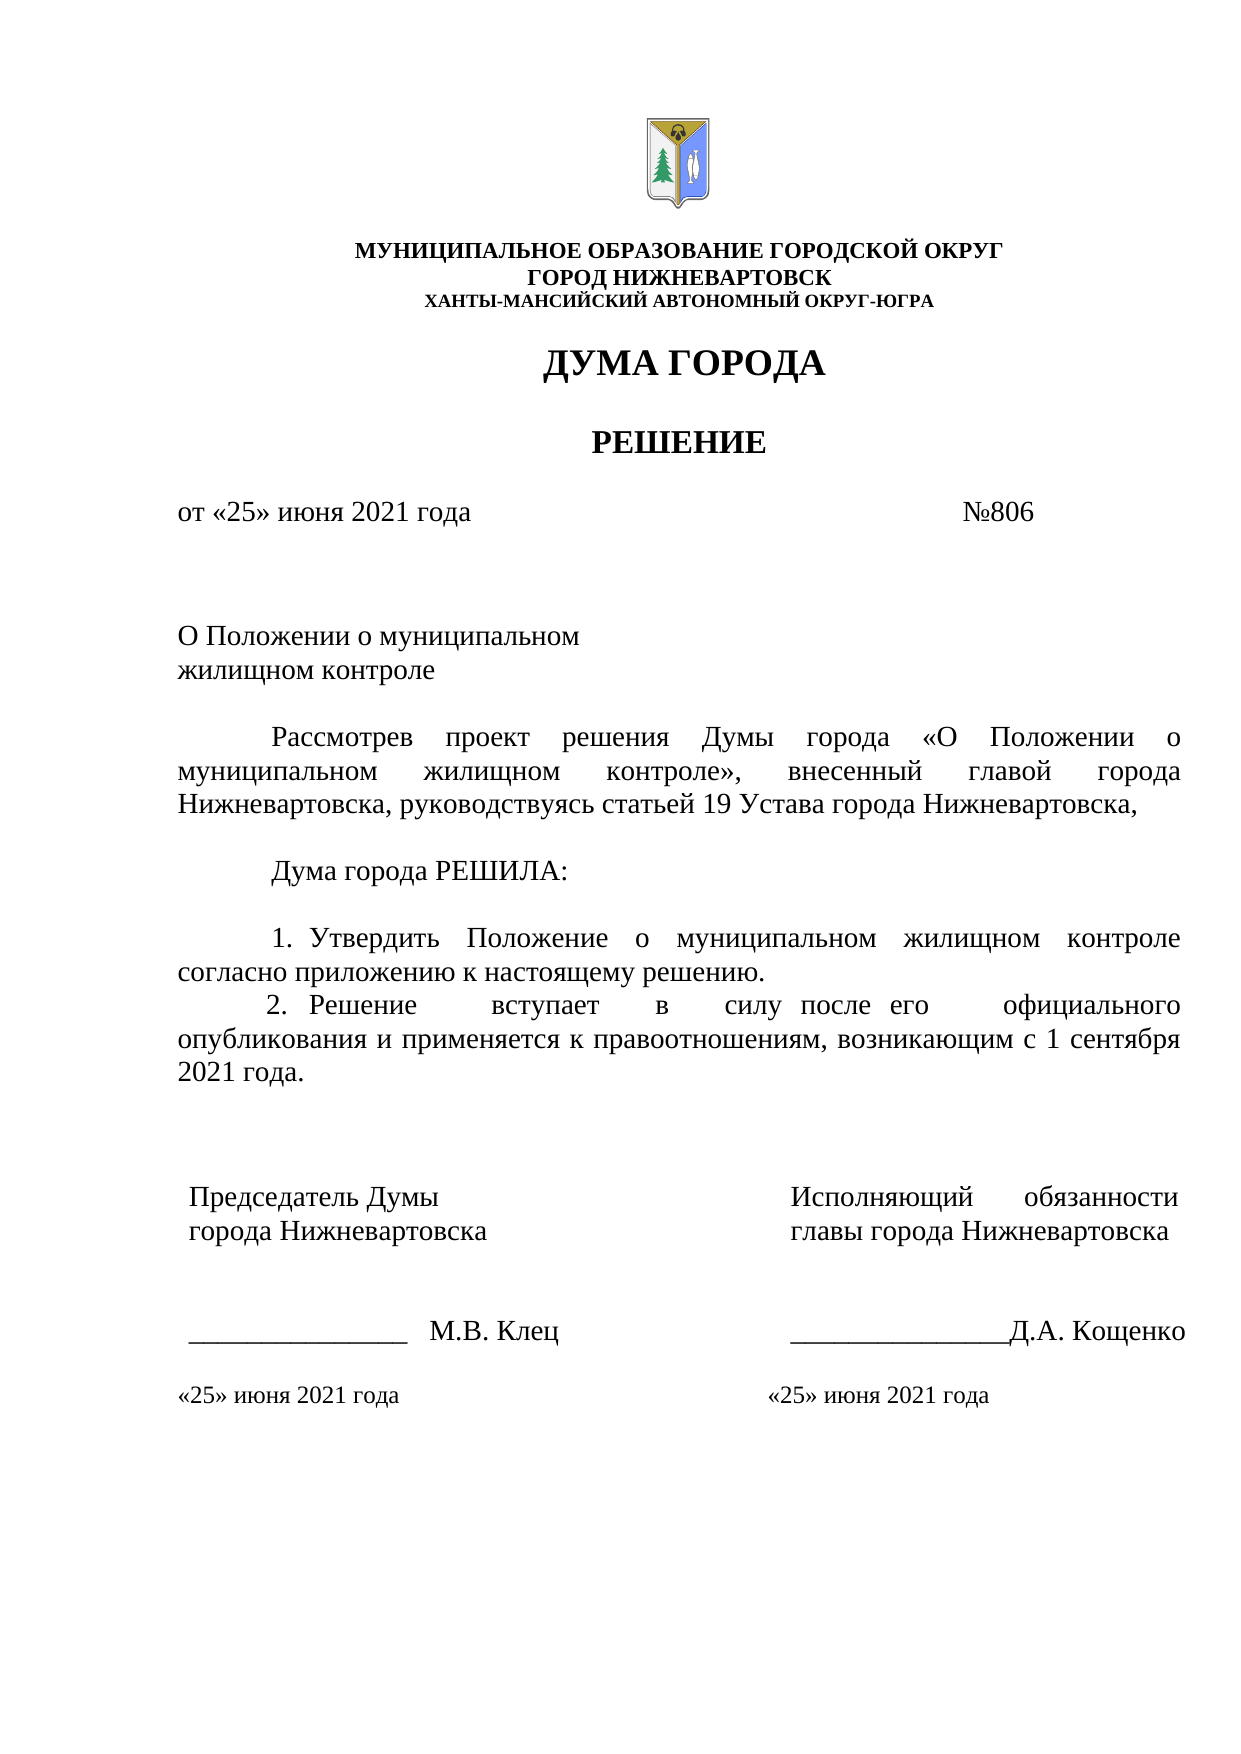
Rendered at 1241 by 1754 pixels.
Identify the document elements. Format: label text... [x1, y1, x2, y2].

text от «25» июня 2021 года №806 [177, 494, 1181, 527]
text Рассмотрев проект решения Думы города «О Положении о муниципальном жилищном контроле», внесенный главой города Нижневартовска, руководствуясь статьей 19 Устава города Нижневартовска, [177, 719, 1182, 820]
text МУНИЦИПАЛЬНОЕ ОБРАЗОВАНИЕ ГОРОДСКОЙ ОКРУГ [177, 237, 1181, 264]
text ГОРОД НИЖНЕВАРТОВСК [177, 264, 1181, 290]
text Дума города РЕШИЛА: [177, 853, 1181, 887]
list Решение вступает в силу после его официального опубликования и применяется к правоотношениям, возникающим с 1 сентября 2021 года. [177, 987, 1182, 1088]
text жилищном контроле [177, 652, 704, 686]
text РЕШЕНИЕ [177, 422, 1181, 460]
list Утвердить Положение о муниципальном жилищном контроле согласно приложению к настоящему решению. [177, 920, 1182, 987]
text «25» июня 2021 года «25» июня 2021 года [177, 1380, 1181, 1409]
text ХАНТЫ-МАНСИЙСКИЙ АВТОНОМНЫЙ ОКРУГ-ЮГРА [177, 290, 1181, 312]
table_header Исполняющий обязанности главы города Нижневартовска [779, 1179, 1207, 1246]
table_cell _______________Д.А. Кощенко [779, 1246, 1207, 1380]
table_cell _______________ М.В. Клец [177, 1246, 779, 1380]
text О Положении о муниципальном [177, 618, 704, 652]
table_header Председатель Думы города Нижневартовска [177, 1179, 779, 1246]
text ДУМА ГОРОДА [177, 341, 1181, 384]
